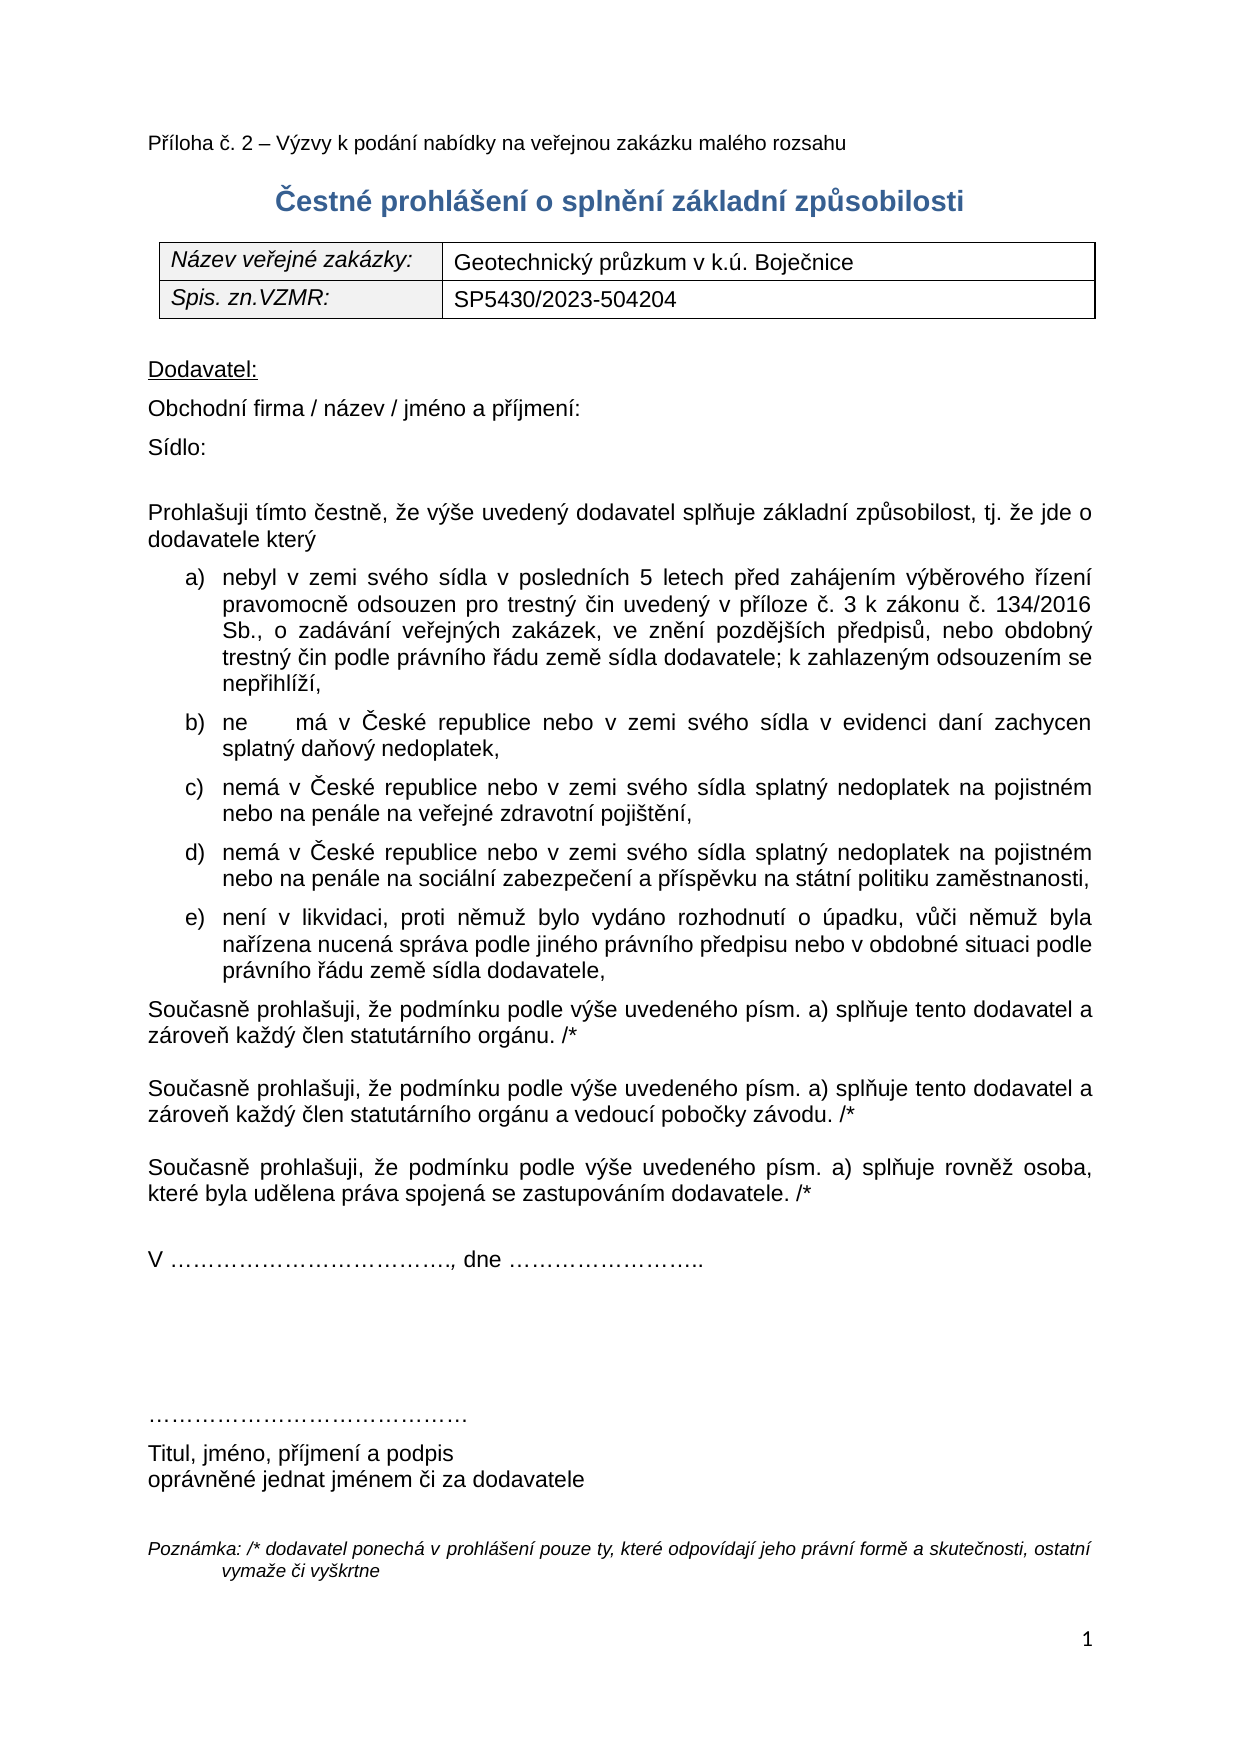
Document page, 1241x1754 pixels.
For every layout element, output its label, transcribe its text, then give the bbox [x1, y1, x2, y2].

text Prohlašuji tímto čestně, že výše uvedený dodavatel splňuje základní způsobilost, tj. že jde o dodavatele který [148, 499, 1093, 552]
text Dodavatel: [148, 356, 1093, 383]
text Sídlo: [148, 434, 1093, 460]
text V ………………………………., dne …………………….. [148, 1246, 1093, 1272]
text Současně prohlašuji, že podmínku podle výše uvedeného písm. a) splňuje tento dodavatel a zároveň každý člen statutárního orgánu a vedoucí pobočky závodu. /* [148, 1075, 1093, 1128]
subtitle Čestné prohlášení o splnění základní způsobilosti [148, 184, 1093, 217]
text Současně prohlašuji, že podmínku podle výše uvedeného písm. a) splňuje tento dodavatel a zároveň každý člen statutárního orgánu. /* [148, 996, 1093, 1048]
text Poznámka: /* dodavatel ponechá v prohlášení pouze ty, které odpovídají jeho právní formě a skutečnosti, ostatní vymaže či vyškrtne [148, 1538, 1093, 1581]
table_cell Spis. zn.VZMR: [160, 281, 442, 318]
table_cell SP5430/2023-504204 [443, 281, 1094, 318]
text Příloha č. 2 – Výzvy k podání nabídky na veřejnou zakázku malého rozsahu [148, 131, 1093, 155]
table_header Název veřejné zakázky: [160, 243, 442, 280]
text Obchodní firma / název / jméno a příjmení: [148, 395, 1093, 421]
text oprávněné jednat jménem či za dodavatele [148, 1466, 1093, 1492]
text Titul, jméno, příjmení a podpis [148, 1440, 1093, 1466]
text Současně prohlašuji, že podmínku podle výše uvedeného písm. a) splňuje rovněž osoba, které byla udělena práva spojená se zastupováním dodavatele. /* [148, 1154, 1093, 1207]
list ne má v České republice nebo v zemi svého sídla v evidenci daní zachycen splatný daňový nedoplatek, [185, 709, 1093, 761]
list nemá v České republice nebo v zemi svého sídla splatný nedoplatek na pojistném nebo na penále na veřejné zdravotní pojištění, [185, 774, 1093, 827]
table_header Geotechnický průzkum v k.ú. Boječnice [443, 243, 1094, 280]
list nemá v České republice nebo v zemi svého sídla splatný nedoplatek na pojistném nebo na penále na sociální zabezpečení a příspěvku na státní politiku zaměstnanosti, [185, 839, 1093, 892]
list nebyl v zemi svého sídla v posledních 5 letech před zahájením výběrového řízení pravomocně odsouzen pro trestný čin uvedený v příloze č. 3 k zákonu č. 134/2016 Sb., o zadávání veřejných zakázek, ve znění pozdějších předpisů, nebo obdobný trestný čin podle právního řádu země sídla dodavatele; k zahlazeným odsouzením se nepřihlíží, [185, 564, 1093, 696]
text …………………………………… [148, 1401, 1093, 1427]
list není v likvidaci, proti němuž bylo vydáno rozhodnutí o úpadku, vůči němuž byla nařízena nucená správa podle jiného právního předpisu nebo v obdobné situaci podle právního řádu země sídla dodavatele, [185, 904, 1093, 983]
